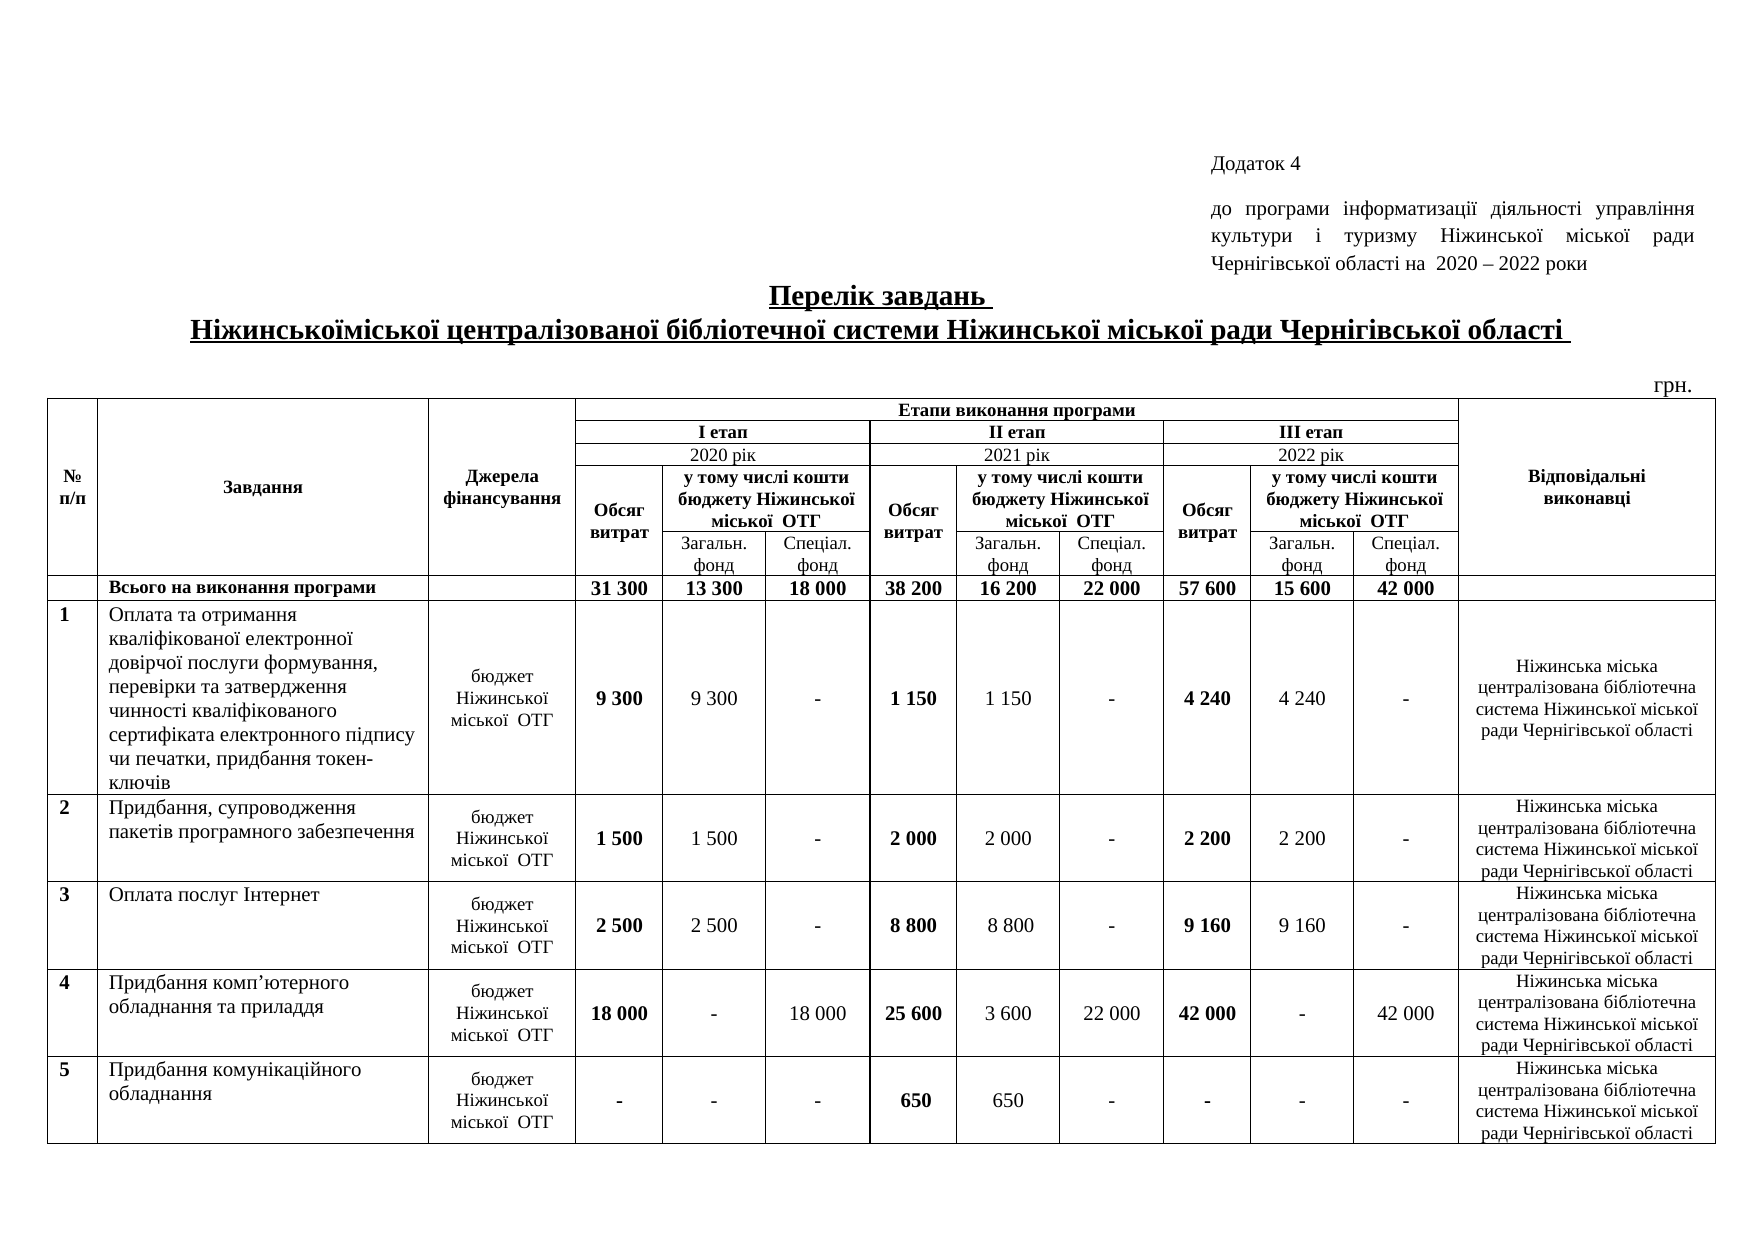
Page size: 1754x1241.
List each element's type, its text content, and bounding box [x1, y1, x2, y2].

table_cell 2 000 [871, 795, 956, 881]
table_cell Всього на виконання програми [98, 576, 428, 600]
table_cell у тому числі кошти бюджету Ніжинської міської ОТГ [663, 466, 869, 531]
table_cell - [1251, 970, 1353, 1056]
table_cell Ніжинська міська централізована бібліотечна система Ніжинської міської ради Чернігівської області [1459, 601, 1715, 794]
table_cell [48, 576, 97, 600]
table_cell - [576, 1057, 662, 1143]
table_cell 2 200 [1251, 795, 1353, 881]
table_cell 8 800 [871, 882, 956, 968]
table_cell 18 000 [766, 576, 869, 600]
table_cell - [1164, 1057, 1250, 1143]
table_cell 1 150 [871, 601, 956, 794]
table_cell 31 300 [576, 576, 662, 600]
table_cell 18 000 [576, 970, 662, 1056]
table_cell 650 [871, 1057, 956, 1143]
table_cell 42 000 [1164, 970, 1250, 1056]
table_cell бюджет Ніжинської міської ОТГ [429, 1057, 575, 1143]
table_cell - [766, 795, 869, 881]
table_cell 650 [957, 1057, 1059, 1143]
table_header Етапи виконання програми [576, 399, 1458, 420]
table_cell Оплата та отримання кваліфікованої електронної довірчої послуги формування, перевірки та затвердження чинності кваліфікованого сертифіката електронного підпису чи печатки, придбання токен-ключів [98, 601, 428, 794]
table_cell ІІ етап [871, 421, 1163, 443]
table_cell 1 500 [576, 795, 662, 881]
text грн. [59, 371, 1695, 398]
table_cell Придбання, супроводження пакетів програмного забезпечення [98, 795, 428, 881]
table_cell 42 000 [1354, 576, 1458, 600]
table_cell 1 500 [663, 795, 765, 881]
table_cell Спеціал. фонд [766, 532, 869, 575]
table_cell у тому числі кошти бюджету Ніжинської міської ОТГ [957, 466, 1163, 531]
table_cell 2 000 [957, 795, 1059, 881]
table_cell бюджет Ніжинської міської ОТГ [429, 882, 575, 968]
table_cell 9 300 [576, 601, 662, 794]
table_cell Ніжинська міська централізована бібліотечна система Ніжинської міської ради Чернігівської області [1459, 882, 1715, 968]
table_cell Обсяг витрат [871, 466, 956, 575]
table_cell - [663, 970, 765, 1056]
table_cell бюджет Ніжинської міської ОТГ [429, 795, 575, 881]
table_cell 2 500 [576, 882, 662, 968]
table_cell Ніжинська міська централізована бібліотечна система Ніжинської міської ради Чернігівської області [1459, 970, 1715, 1056]
table_cell 1 [48, 601, 97, 794]
table_cell 2 500 [663, 882, 765, 968]
table_cell Придбання комунікаційного обладнання [98, 1057, 428, 1143]
table_cell І етап [576, 421, 869, 443]
table_cell - [766, 1057, 869, 1143]
text Перелік завдань [59, 278, 1695, 312]
table_cell 9 160 [1251, 882, 1353, 968]
table_cell Обсяг витрат [1164, 466, 1250, 575]
text Додаток 4 [1211, 151, 1695, 175]
table_header Джерела фінансування [429, 399, 575, 575]
table_cell 2 200 [1164, 795, 1250, 881]
table_cell - [663, 1057, 765, 1143]
table_cell 3 600 [957, 970, 1059, 1056]
table_cell 8 800 [957, 882, 1059, 968]
table_cell - [1354, 882, 1458, 968]
table_cell [1459, 576, 1715, 600]
text Ніжинськоїміської централізованої бібліотечної системи Ніжинської міської ради Чернігівської області [59, 312, 1695, 345]
table_cell 3 [48, 882, 97, 968]
table_cell - [1060, 795, 1163, 881]
table_cell Спеціал. фонд [1060, 532, 1163, 575]
table_cell - [1060, 1057, 1163, 1143]
table_cell 9 300 [663, 601, 765, 794]
table_cell 4 240 [1164, 601, 1250, 794]
table_cell - [1060, 601, 1163, 794]
table_cell 2 [48, 795, 97, 881]
table_cell 4 240 [1251, 601, 1353, 794]
table_header Відповідальні виконавці [1459, 399, 1715, 575]
table_cell 2020 рік [576, 444, 869, 465]
table_cell - [1354, 601, 1458, 794]
table_cell 18 000 [766, 970, 869, 1056]
table_cell Загальн. фонд [663, 532, 765, 575]
table_cell 2021 рік [871, 444, 1163, 465]
table_cell 22 000 [1060, 576, 1163, 600]
table_cell 1 150 [957, 601, 1059, 794]
table_cell бюджет Ніжинської міської ОТГ [429, 970, 575, 1056]
table_cell 57 600 [1164, 576, 1250, 600]
table_header № п/п [48, 399, 97, 575]
table_cell Загальн. фонд [1251, 532, 1353, 575]
table_cell - [1060, 882, 1163, 968]
table_cell Обсяг витрат [576, 466, 662, 575]
text до програми інформатизації діяльності управління культури і туризму Ніжинської міської ради Чернігівської області на 2020 – 2022 роки [1211, 196, 1695, 275]
table_cell - [766, 882, 869, 968]
table_cell Загальн. фонд [957, 532, 1059, 575]
table_cell Оплата послуг Інтернет [98, 882, 428, 968]
table_cell 25 600 [871, 970, 956, 1056]
table_cell Ніжинська міська централізована бібліотечна система Ніжинської міської ради Чернігівської області [1459, 795, 1715, 881]
table_cell 42 000 [1354, 970, 1458, 1056]
table_cell 22 000 [1060, 970, 1163, 1056]
table_cell 15 600 [1251, 576, 1353, 600]
table_header Завдання [98, 399, 428, 575]
table_cell 13 300 [663, 576, 765, 600]
table_cell - [1354, 795, 1458, 881]
table_cell 4 [48, 970, 97, 1056]
table_cell 2022 рік [1164, 444, 1458, 465]
table_cell [429, 576, 575, 600]
table_cell 5 [48, 1057, 97, 1143]
table_cell - [766, 601, 869, 794]
table_cell Ніжинська міська централізована бібліотечна система Ніжинської міської ради Чернігівської області [1459, 1057, 1715, 1143]
table_cell Придбання комп’ютерного обладнання та приладдя [98, 970, 428, 1056]
table_cell 9 160 [1164, 882, 1250, 968]
table_cell 38 200 [871, 576, 956, 600]
table_cell бюджет Ніжинської міської ОТГ [429, 601, 575, 794]
table_cell - [1354, 1057, 1458, 1143]
table_cell - [1251, 1057, 1353, 1143]
table_cell ІІІ етап [1164, 421, 1458, 443]
table_cell у тому числі кошти бюджету Ніжинської міської ОТГ [1251, 466, 1458, 531]
table_cell Спеціал. фонд [1354, 532, 1458, 575]
table_cell 16 200 [957, 576, 1059, 600]
